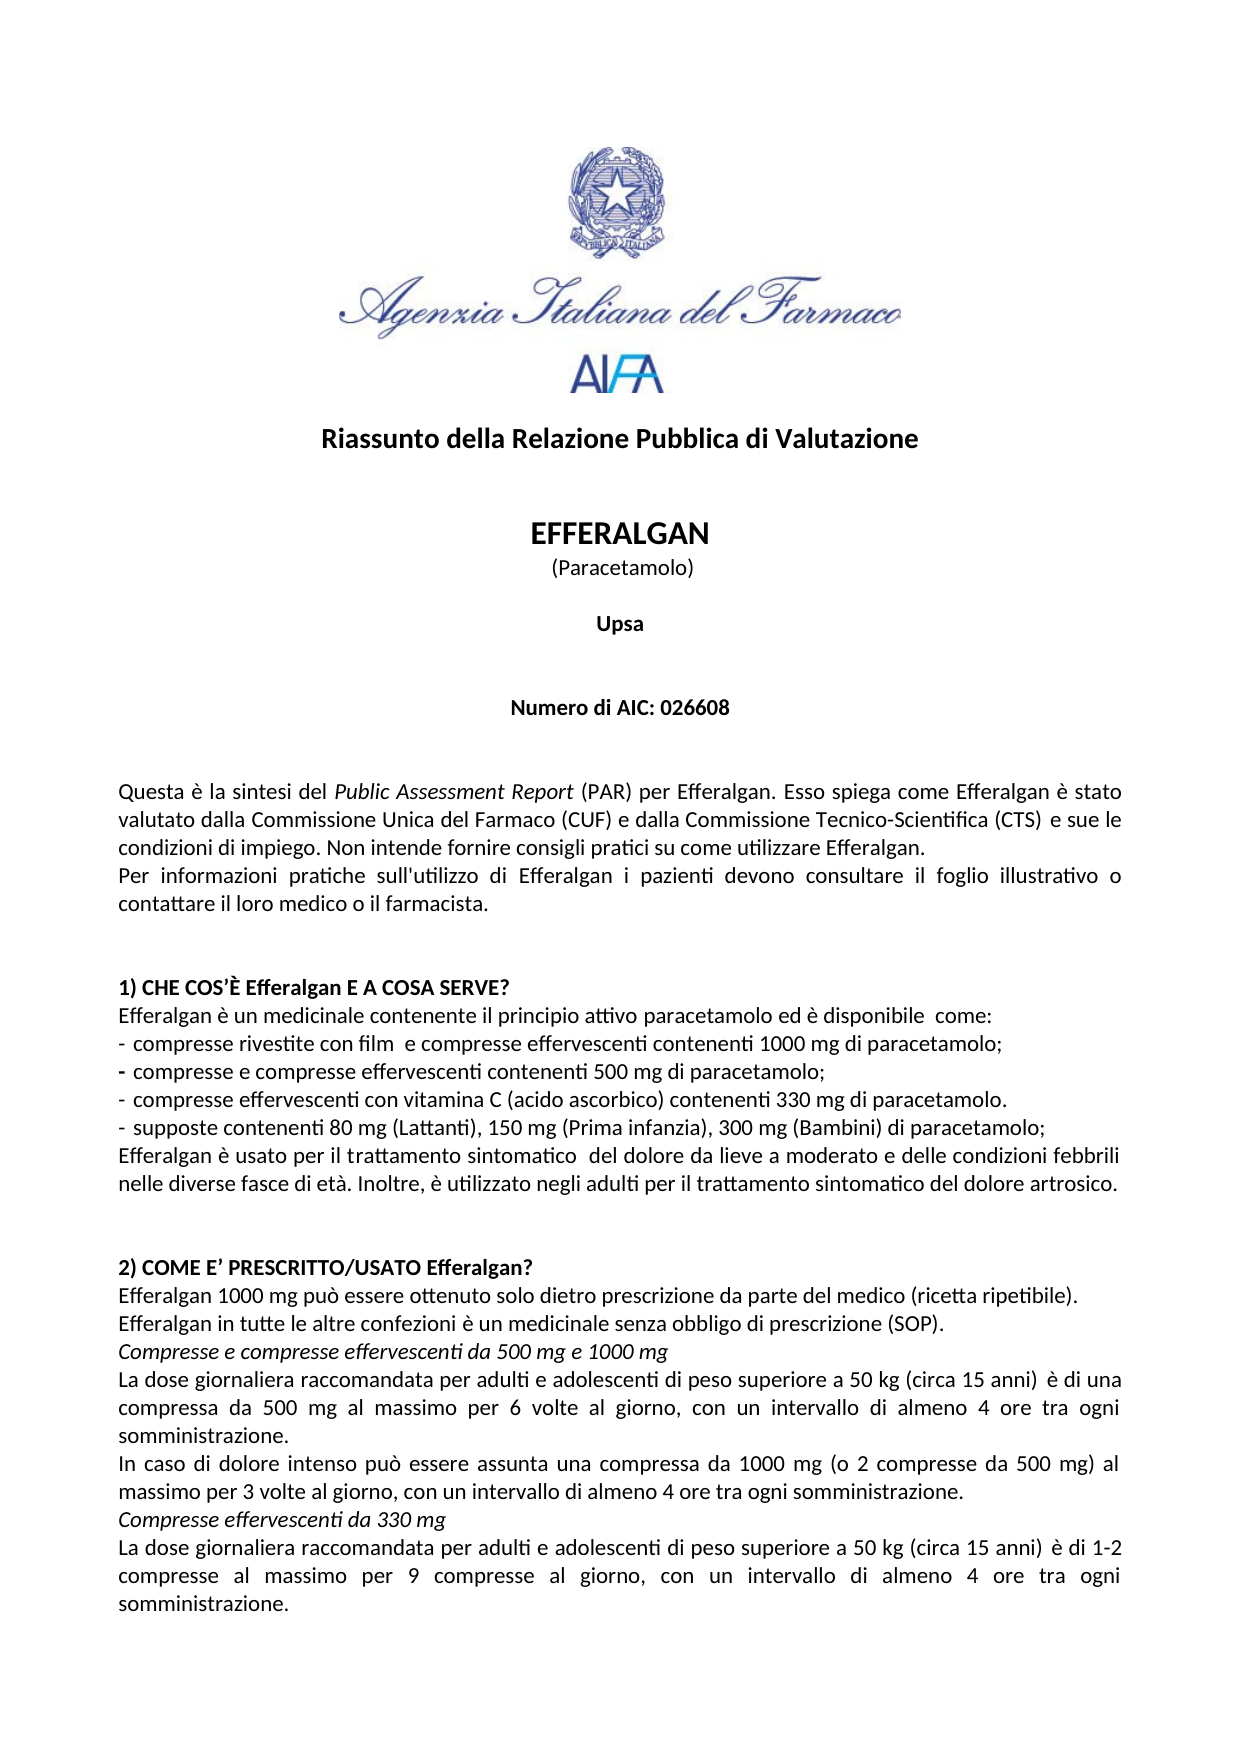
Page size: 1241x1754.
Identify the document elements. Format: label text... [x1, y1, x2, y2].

text 2) COME E’ PRESCRITTO/USATO Efferalgan? [118, 1253, 1122, 1281]
text La dose giornaliera raccomandata per adulti e adolescenti di peso superiore a 50 kg (circa 15 anni) è di 1-2 compresse al massimo per 9 compresse al giorno, con un intervallo di almeno 4 ore tra ogni somministrazione. [118, 1533, 1122, 1618]
text Questa è la sintesi del Public Assessment Report (PAR) per Efferalgan. Esso spiega come Efferalgan è stato valutato dalla Commissione Unica del Farmaco (CUF) e dalla Commissione Tecnico-Scientifica (CTS) e sue le condizioni di impiego. Non intende fornire consigli pratici su come utilizzare Efferalgan. [118, 777, 1122, 861]
text EFFERALGAN [118, 512, 1122, 553]
text Numero di AIC: 026608 [118, 693, 1122, 721]
text Efferalgan è un medicinale contenente il principio attivo paracetamolo ed è disponibile come: [118, 1001, 1122, 1029]
text Efferalgan 1000 mg può essere ottenuto solo dietro prescrizione da parte del medico (ricetta ripetibile). [118, 1281, 1122, 1309]
text Per informazioni pratiche sull'utilizzo di Efferalgan i pazienti devono consultare il foglio illustrativo o contattare il loro medico o il farmacista. [118, 861, 1122, 917]
text (Paracetamolo) [118, 553, 1122, 581]
list supposte contenenti 80 mg (Lattanti), 150 mg (Prima infanzia), 300 mg (Bambini) di paracetamolo; [118, 1113, 1122, 1141]
text Riassunto della Relazione Pubblica di Valutazione [118, 420, 1122, 456]
list compresse rivestite con film e compresse effervescenti contenenti 1000 mg di paracetamolo; [118, 1029, 1122, 1057]
text Efferalgan in tutte le altre confezioni è un medicinale senza obbligo di prescrizione (SOP). [118, 1309, 1122, 1337]
text 1) CHE COS’È Efferalgan E A COSA SERVE? [118, 973, 1122, 1001]
list compresse e compresse effervescenti contenenti 500 mg di paracetamolo; [118, 1057, 1122, 1085]
text La dose giornaliera raccomandata per adulti e adolescenti di peso superiore a 50 kg (circa 15 anni) è di una compressa da 500 mg al massimo per 6 volte al giorno, con un intervallo di almeno 4 ore tra ogni somministrazione. [118, 1365, 1122, 1449]
text Compresse effervescenti da 330 mg [118, 1506, 1122, 1533]
text In caso di dolore intenso può essere assunta una compressa da 1000 mg (o 2 compresse da 500 mg) al massimo per 3 volte al giorno, con un intervallo di almeno 4 ore tra ogni somministrazione. [118, 1449, 1122, 1506]
list compresse effervescenti con vitamina C (acido ascorbico) contenenti 330 mg di paracetamolo. [118, 1085, 1122, 1113]
text Compresse e compresse effervescenti da 500 mg e 1000 mg [118, 1337, 1122, 1365]
text Upsa [118, 609, 1122, 637]
text Efferalgan è usato per il trattamento sintomatico del dolore da lieve a moderato e delle condizioni febbrili nelle diverse fasce di età. Inoltre, è utilizzato negli adulti per il trattamento sintomatico del dolore artrosico. [118, 1141, 1122, 1197]
